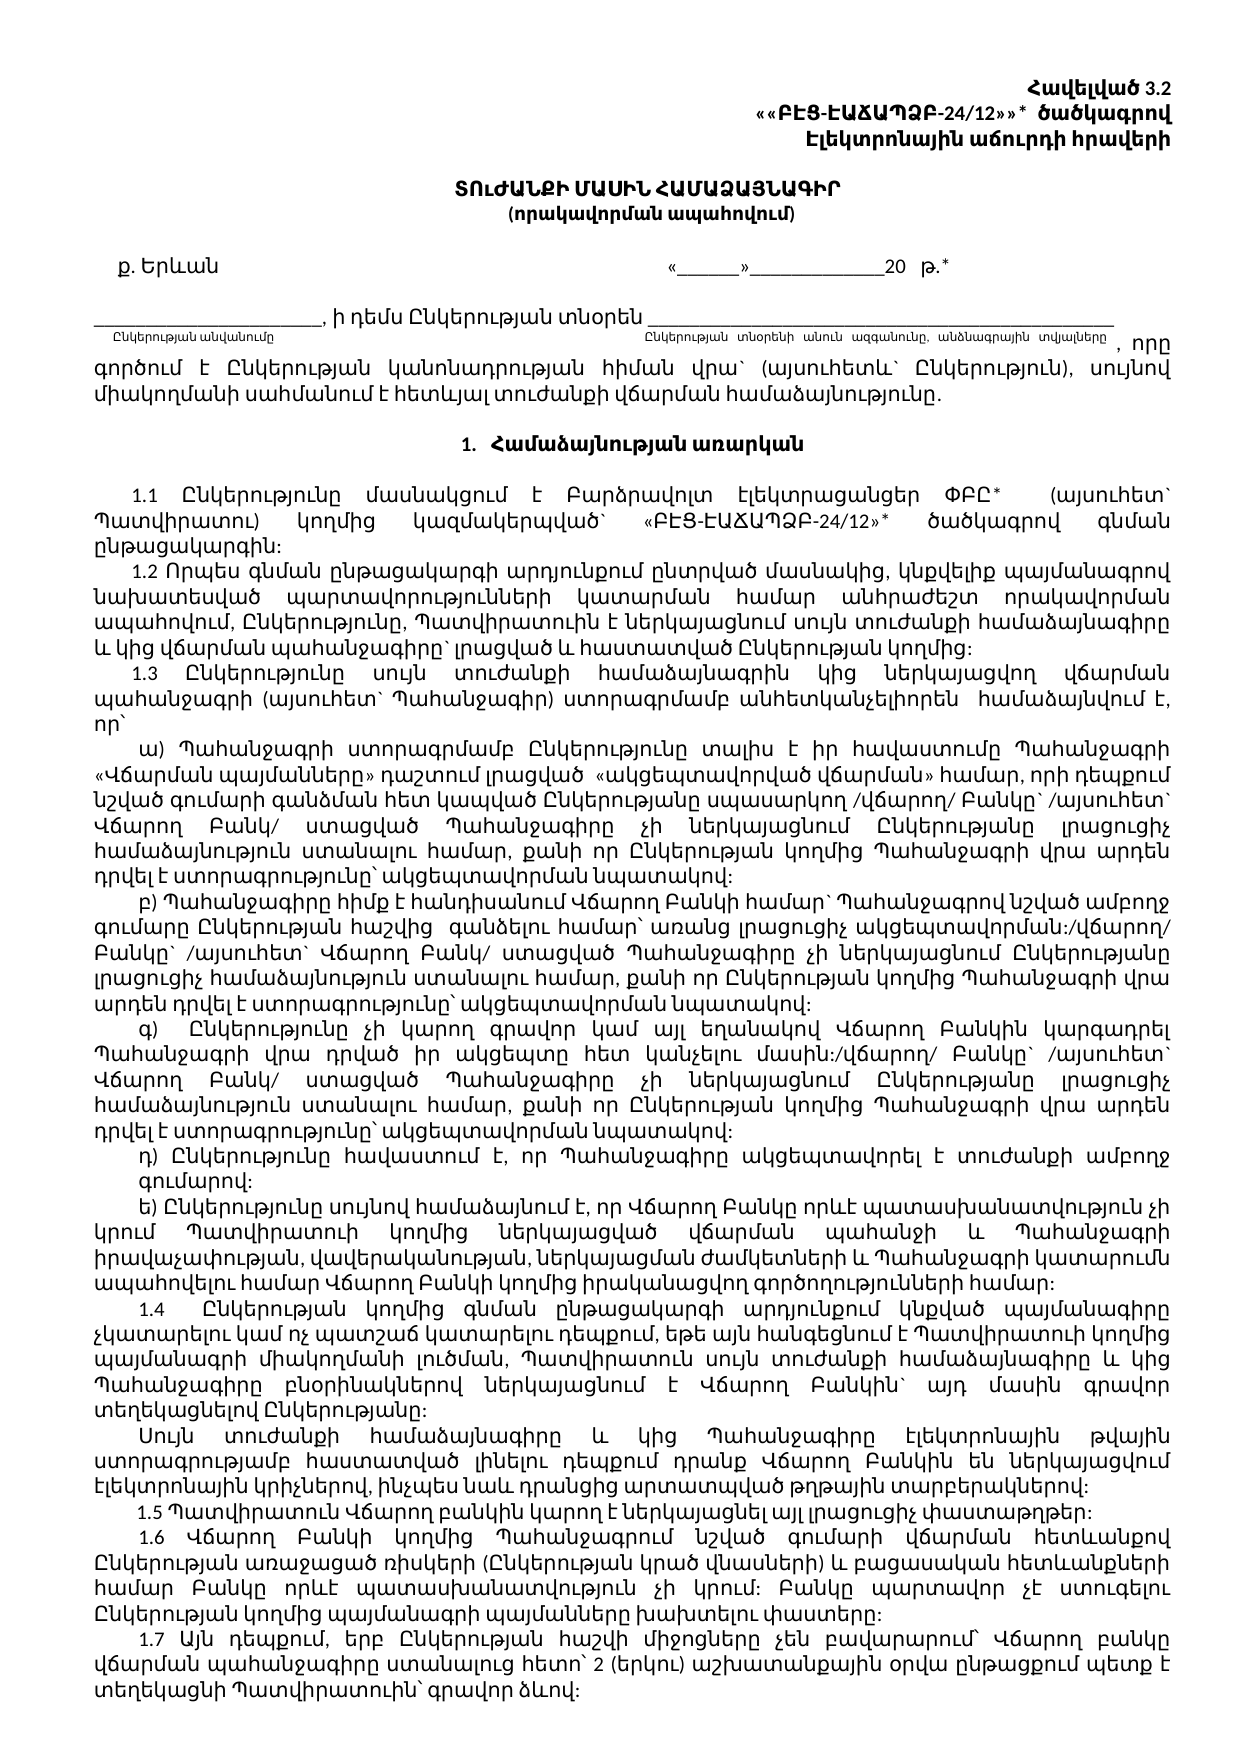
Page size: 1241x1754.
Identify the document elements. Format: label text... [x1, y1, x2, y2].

text 1.7 Այն դեպքում, երբ Ընկերության հաշվի միջոցները չեն բավարարում՝ Վճարող բանկը վճարման պահանջագիրը ստանալուց հետո՝ 2 (երկու) աշխատանքային օրվա ընթացքում պետք է տեղեկացնի Պատվիրատուին՝ գրավոր ձևով: [94, 1626, 1171, 1702]
text գ) Ընկերությունը չի կարող գրավոր կամ այլ եղանակով Վճարող Բանկին կարգադրել Պահանջագրի վրա դրված իր ակցեպտը հետ կանչելու մասին:/վճարող/ Բանկը` /այսուհետ` Վճարող Բանկ/ ստացված Պահանջագիրը չի ներկայացնում Ընկերությանը լրացուցիչ համաձայնություն ստանալու համար, քանի որ Ընկերության կողմից Պահանջագրի վրա արդեն դրվել է ստորագրությունը՝ ակցեպտավորման նպատակով: [94, 1016, 1171, 1143]
text ««ԲԷՑ-ԷԱՃԱՊՁԲ-24/12»»* ծածկագրով [94, 100, 1171, 126]
text 1.1 Ընկերությունը մասնակցում է Բարձրավոլտ էլեկտրացանցեր ՓԲԸ* (այսուհետ` Պատվիրատու) կողմից կազմակերպված` «ԲԷՑ-ԷԱՃԱՊՁԲ-24/12»* ծածկագրով գնման ընթացակարգին: [94, 482, 1171, 559]
text 1. Համաձայնության առարկան [94, 432, 1171, 457]
text 1.5 Պատվիրատուն Վճարող բանկին կարող է ներկայացնել այլ լրացուցիչ փաստաթղթեր: [94, 1499, 1171, 1524]
text ա) Պահանջագրի ստորագրմամբ Ընկերությունը տալիս է իր հավաստումը Պահանջագրի «Վճարման պայմանները» դաշտում լրացված «ակցեպտավորված վճարման» համար, որի դեպքում նշված գումարի գանձման հետ կապված Ընկերությանը սպասարկող /վճարող/ Բանկը` /այսուհետ` Վճարող Բանկ/ ստացված Պահանջագիրը չի ներկայացնում Ընկերությանը լրացուցիչ համաձայնություն ստանալու համար, քանի որ Ընկերության կողմից Պահանջագրի վրա արդեն դրվել է ստորագրությունը՝ ակցեպտավորման նպատակով: [94, 737, 1171, 889]
text ՏՈւԺԱՆՔԻ ՄԱՍԻՆ ՀԱՄԱՁԱՅՆԱԳԻՐ [94, 177, 1171, 202]
text 1.4 Ընկերության կողմից գնման ընթացակարգի արդյունքում կնքված պայմանագիրը չկատարելու կամ ոչ պատշաճ կատարելու դեպքում, եթե այն հանգեցնում է Պատվիրատուի կողմից պայմանագրի միակողմանի լուծման, Պատվիրատուն սույն տուժանքի համաձայնագիրը և կից Պահանջագիրը բնօրինակներով ներկայացնում է Վճարող Բանկին` այդ մասին գրավոր տեղեկացնելով Ընկերությանը: [94, 1296, 1171, 1423]
text 1.2 Որպես գնման ընթացակարգի արդյունքում ընտրված մասնակից, կնքվելիք պայմանագրով նախատեսված պարտավորությունների կատարման համար անհրաժեշտ որակավորման ապահովում, Ընկերությունը, Պատվիրատուին է ներկայացնում սույն տուժանքի համաձայնագիրը և կից վճարման պահանջագիրը` լրացված և հաստատված Ընկերության կողմից: [94, 559, 1171, 660]
text բ) Պահանջագիրը հիմք է հանդիսանում Վճարող Բանկի համար` Պահանջագրով նշված ամբողջ գումարը Ընկերության հաշվից գանձելու համար՝ առանց լրացուցիչ ակցեպտավորման:/վճարող/ Բանկը` /այսուհետ` Վճարող Բանկ/ ստացված Պահանջագիրը չի ներկայացնում Ընկերությանը լրացուցիչ համաձայնություն ստանալու համար, քանի որ Ընկերության կողմից Պահանջագրի վրա արդեն դրվել է ստորագրությունը՝ ակցեպտավորման նպատակով: [94, 889, 1171, 1016]
text ______________________, ի դեմս Ընկերության տնօրեն _____________________________________________ [94, 304, 1171, 330]
text Էլեկտրոնային աճուրդի հրավերի [94, 126, 1171, 151]
text 1.3 Ընկերությունը սույն տուժանքի համաձայնագրին կից ներկայացվող վճարման պահանջագրի (այսուհետ` Պահանջագիր) ստորագրմամբ անհետկանչելիորեն համաձայնվում է, որ՝ [94, 660, 1171, 737]
text դ) Ընկերությունը հավաստում է, որ Պահանջագիրը ակցեպտավորել է տուժանքի ամբողջ գումարով: [138, 1143, 1171, 1194]
text Հավելված 3.2 [94, 75, 1171, 100]
text (որակավորման ապահովում) [94, 202, 1171, 225]
text ք. Երևան «______»_____________20 թ.* [94, 254, 1171, 279]
text Սույն տուժանքի համաձայնագիրը և կից Պահանջագիրը էլեկտրոնային թվային ստորագրությամբ հաստատված լինելու դեպքում դրանք Վճարող Բանկին են ներկայացվում էլեկտրոնային կրիչներով, ինչպես նաև դրանցից արտատպված թղթային տարբերակներով: [94, 1423, 1171, 1499]
text ե) Ընկերությունը սույնով համաձայնում է, որ Վճարող Բանկը որևէ պատասխանատվություն չի կրում Պատվիրատուի կողմից ներկայացված վճարման պահանջի և Պահանջագրի իրավաչափության, վավերականության, ներկայացման ժամկետների և Պահանջագրի կատարումն ապահովելու համար Վճարող Բանկի կողմից իրականացվող գործողությունների համար: [94, 1194, 1171, 1296]
text Ընկերության անվանումը Ընկերության տնօրենի անուն ազգանունը, անձնագրային տվյալները , որը գործում է Ընկերության կանոնադրության հիման վրա` (այսուհետև` Ընկերություն), սույնով միակողմանի սահմանում է հետևյալ տուժանքի վճարման համաձայնությունը. [94, 330, 1171, 406]
text 1.6 Վճարող Բանկի կողմից Պահանջագրում նշված գումարի վճարման հետևանքով Ընկերության առաջացած ռիսկերի (Ընկերության կրած վնասների) և բացասական հետևանքների համար Բանկը որևէ պատասխանատվություն չի կրում: Բանկը պարտավոր չէ ստուգելու Ընկերության կողմից պայմանագրի պայմանները խախտելու փաստերը: [94, 1524, 1171, 1626]
